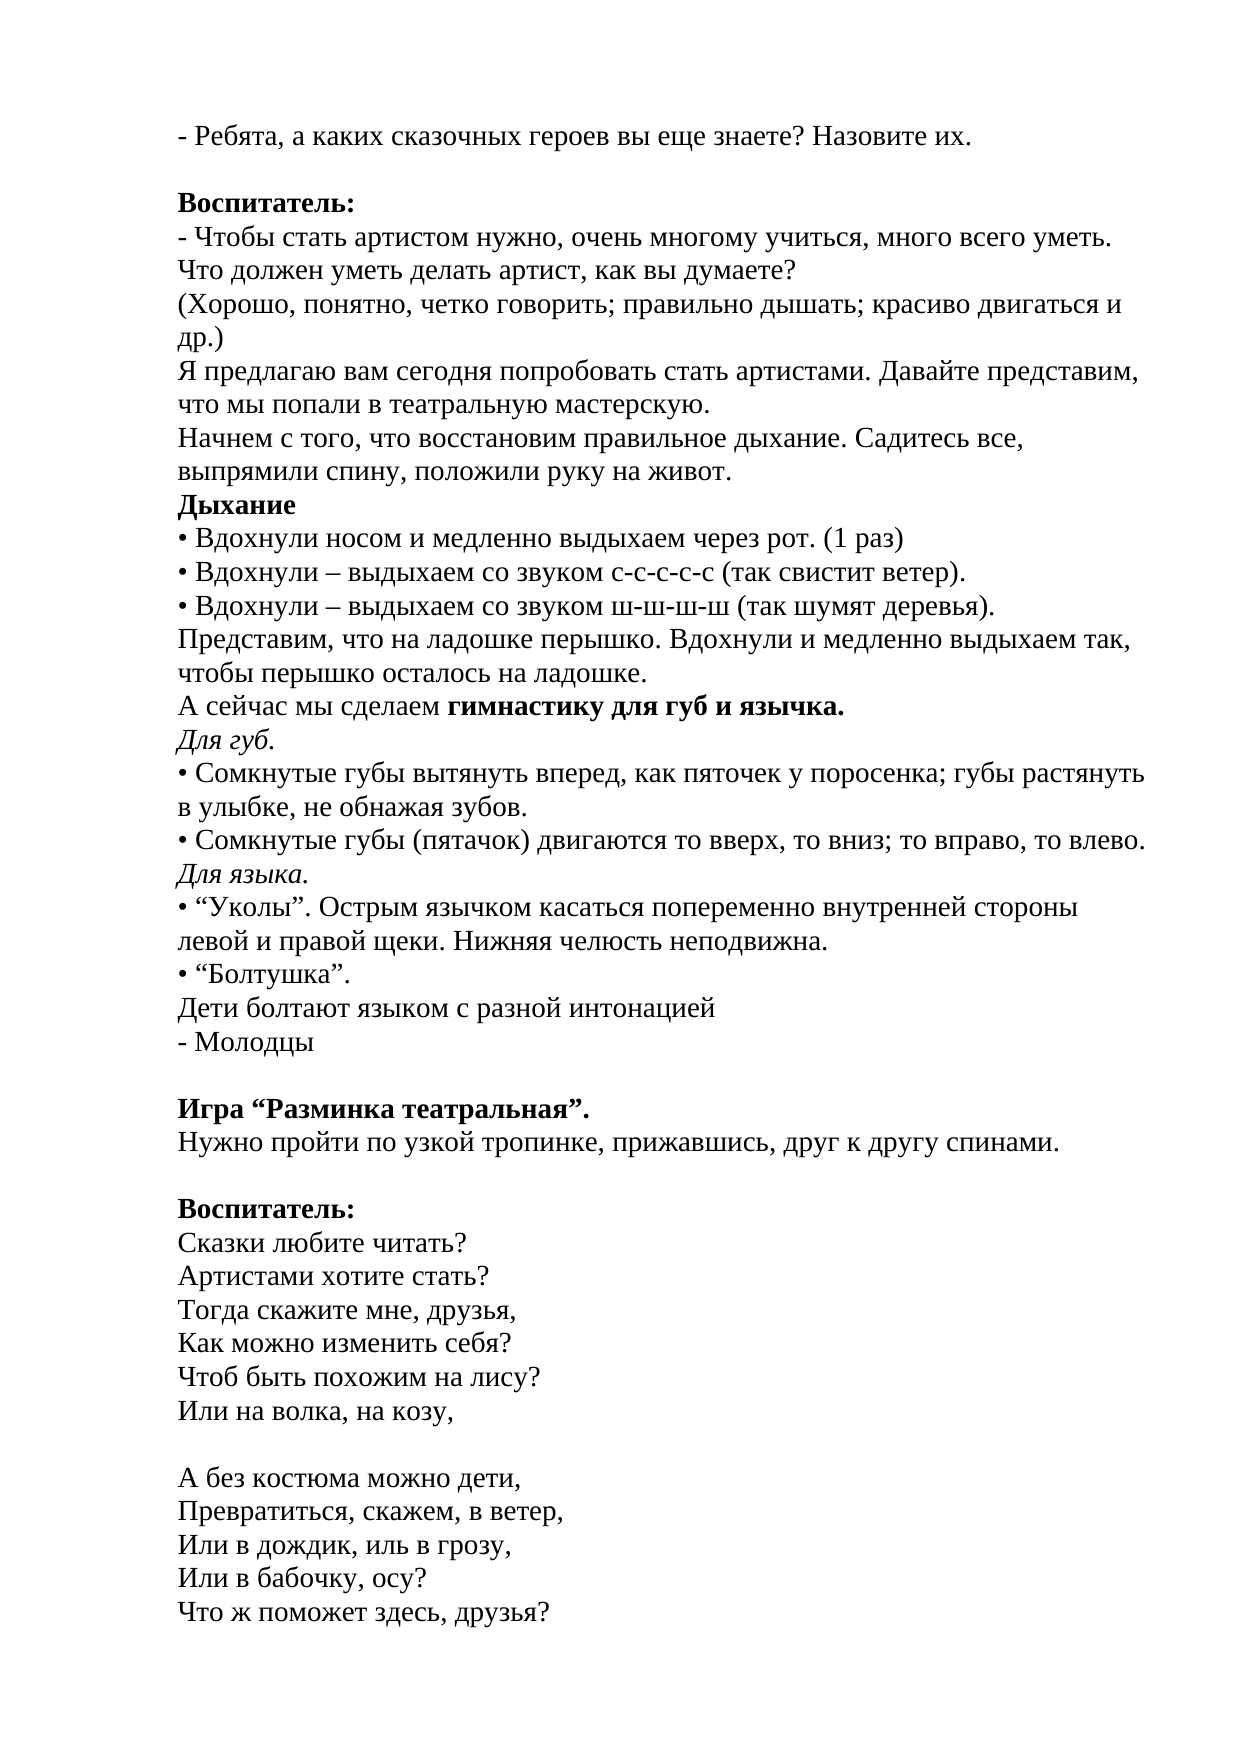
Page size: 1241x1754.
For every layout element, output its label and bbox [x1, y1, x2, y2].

text [177, 118, 1152, 1627]
